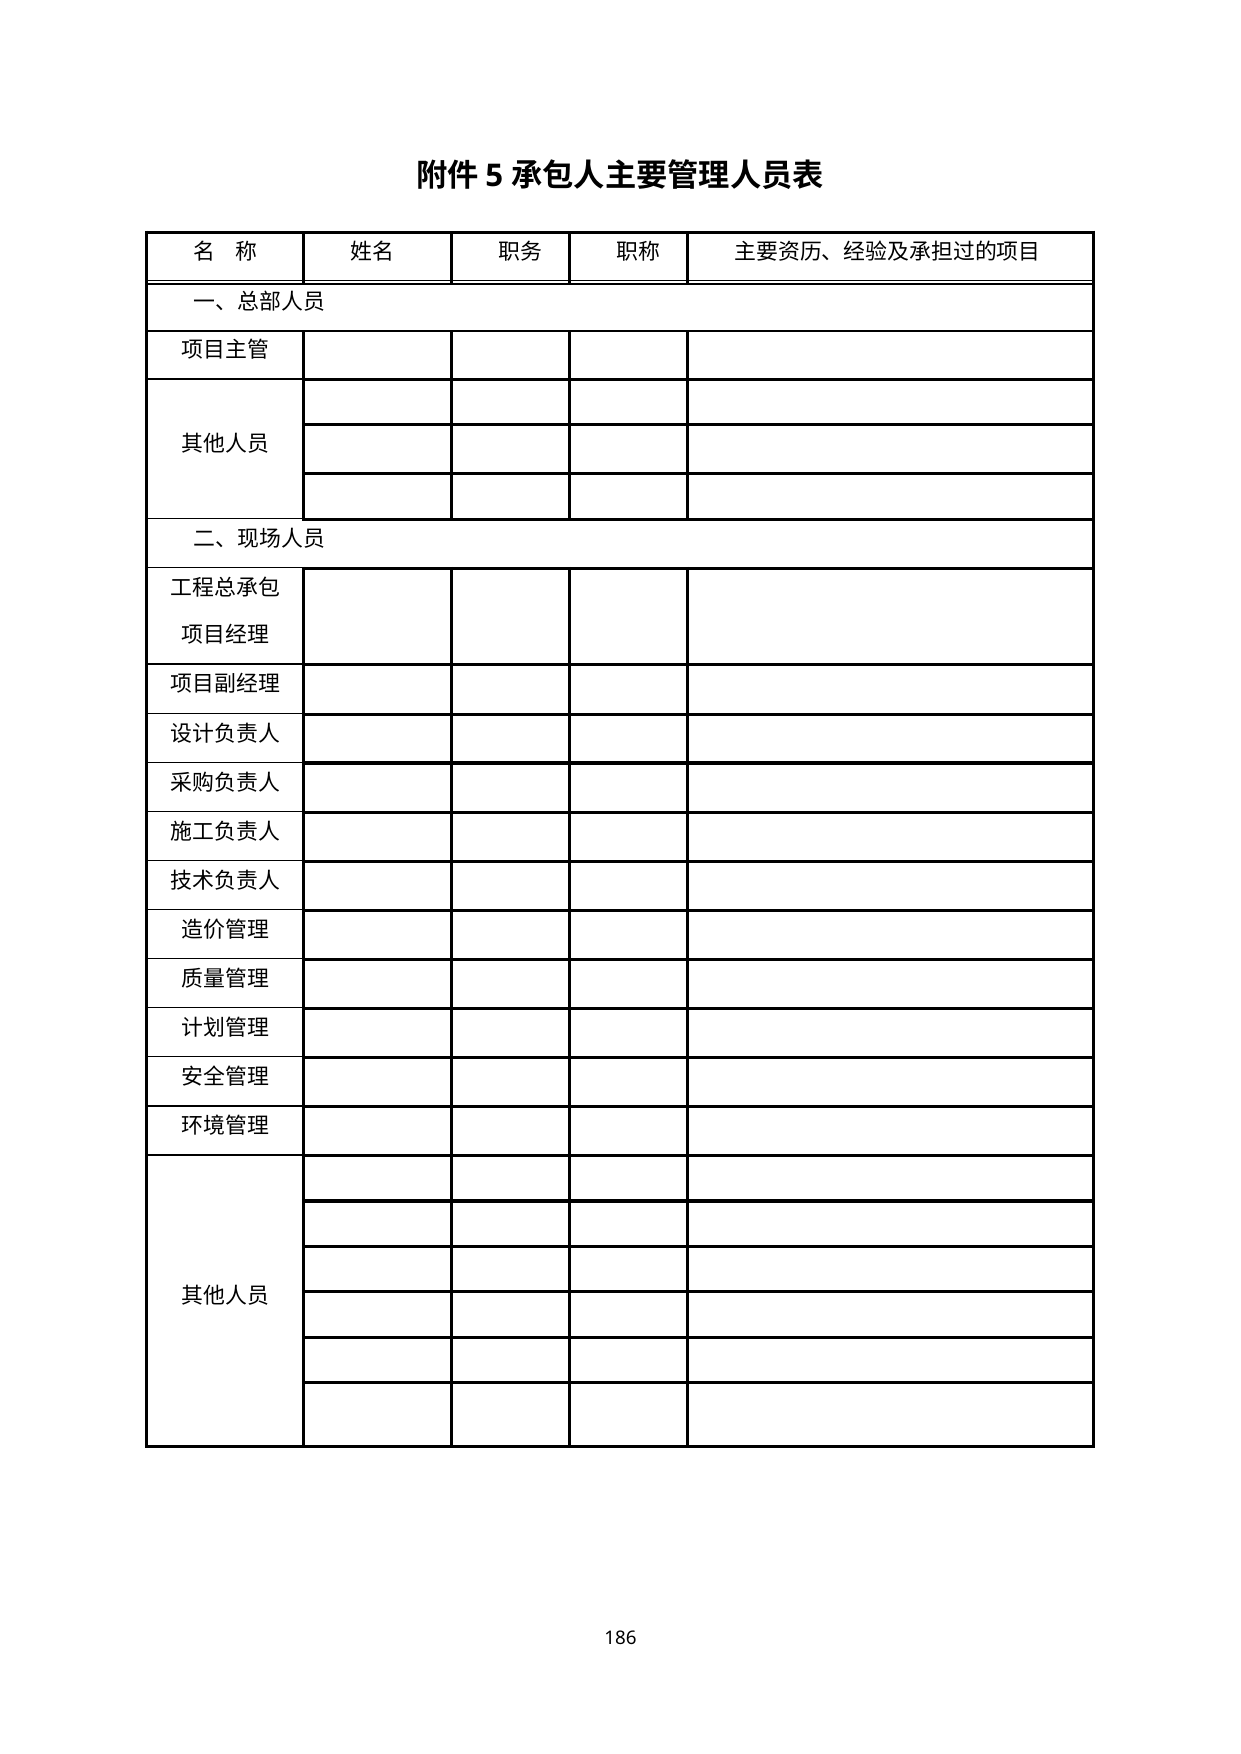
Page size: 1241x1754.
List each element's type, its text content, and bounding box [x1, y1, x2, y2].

table_cell [571, 1010, 686, 1056]
table_cell [571, 1059, 686, 1105]
table_cell [571, 666, 686, 712]
table_cell 一、总部人员 [148, 285, 1092, 330]
table_cell [689, 332, 1092, 378]
table_cell [689, 426, 1092, 472]
table_cell [305, 475, 450, 518]
table_cell [305, 716, 450, 761]
table_cell [453, 1384, 568, 1445]
table_cell [689, 814, 1092, 859]
table_cell [453, 1339, 568, 1381]
table_cell [689, 1108, 1092, 1154]
table_cell 计划管理 [148, 1008, 302, 1056]
table_header 职称 [571, 234, 686, 280]
table_cell [571, 814, 686, 859]
table_cell 其他人员 [148, 423, 302, 472]
table_cell [571, 1293, 686, 1336]
table_cell [571, 426, 686, 472]
table_cell [453, 961, 568, 1007]
table_cell [689, 716, 1092, 761]
table_cell [453, 912, 568, 958]
table_cell [689, 961, 1092, 1007]
table_cell [571, 863, 686, 909]
table_cell [453, 765, 568, 811]
table_cell 造价管理 [148, 910, 302, 958]
table_cell [571, 381, 686, 423]
table_cell [305, 814, 450, 859]
table_cell [305, 381, 450, 423]
table_header 主要资历、经验及承担过的项目 [689, 234, 1092, 280]
table_cell [571, 912, 686, 958]
table_cell [689, 1384, 1092, 1445]
table_cell [453, 1293, 568, 1336]
table_cell [305, 1339, 450, 1381]
table_cell [453, 1157, 568, 1199]
table_cell [305, 1384, 450, 1445]
table_cell [571, 716, 686, 761]
table_cell [689, 1248, 1092, 1290]
table_cell 技术负责人 [148, 861, 302, 909]
table_cell [689, 666, 1092, 712]
table_header 职务 [453, 234, 568, 280]
table_cell [305, 332, 450, 378]
table_cell [148, 472, 302, 518]
table_cell [571, 332, 686, 378]
table_cell [571, 1108, 686, 1154]
table_cell 施工负责人 [148, 812, 302, 859]
table_cell 设计负责人 [148, 714, 302, 761]
table_cell [305, 1108, 450, 1154]
table_cell [453, 332, 568, 378]
table_cell [305, 1059, 450, 1105]
table_cell 项目副经理 [148, 665, 302, 712]
table_cell [305, 1293, 450, 1336]
table_cell [571, 765, 686, 811]
table_cell 采购负责人 [148, 763, 302, 811]
table_cell [689, 765, 1092, 811]
table_cell [689, 1157, 1092, 1199]
table_cell [571, 1157, 686, 1199]
table_cell [305, 1010, 450, 1056]
table_cell [689, 381, 1092, 423]
table_cell [305, 666, 450, 712]
table_cell [689, 863, 1092, 909]
table_cell [305, 1203, 450, 1245]
table_cell [305, 765, 450, 811]
table_cell [453, 1010, 568, 1056]
table_cell [689, 1059, 1092, 1105]
table_cell [453, 426, 568, 472]
table_cell [453, 716, 568, 761]
list 附件5 承包人主要管理人员表 [187, 150, 1053, 195]
table_cell [453, 863, 568, 909]
table_cell [689, 1010, 1092, 1056]
table_cell [571, 961, 686, 1007]
table_header 名 称 [148, 234, 302, 280]
table_cell 质量管理 [148, 959, 302, 1007]
table_cell [571, 570, 686, 663]
table_cell [305, 912, 450, 958]
table_cell [571, 1339, 686, 1381]
table_cell [453, 1203, 568, 1245]
table_cell [689, 1293, 1092, 1336]
table_cell [305, 961, 450, 1007]
table_cell [305, 570, 450, 663]
table_cell [453, 381, 568, 423]
table_cell [689, 570, 1092, 663]
table_cell [305, 863, 450, 909]
table_cell [453, 475, 568, 518]
table_cell 环境管理 [148, 1107, 302, 1154]
table_cell [689, 1203, 1092, 1245]
table_cell 二、现场人员 [148, 519, 1092, 567]
table_cell [453, 1059, 568, 1105]
table_cell [571, 1203, 686, 1245]
table_header 姓名 [305, 234, 450, 280]
table_cell 安全管理 [148, 1057, 302, 1105]
table_cell [305, 1248, 450, 1290]
table_cell [571, 475, 686, 518]
table_cell [571, 1384, 686, 1445]
table_cell [453, 814, 568, 859]
table_cell [305, 1157, 450, 1199]
table_cell [571, 1248, 686, 1290]
table_cell [453, 1248, 568, 1290]
table_cell [689, 912, 1092, 958]
table_cell 项目主管 [148, 332, 302, 378]
table_cell [148, 380, 302, 423]
table_cell [453, 1108, 568, 1154]
table_cell 工程总承包 项目经理 [148, 568, 302, 663]
table_cell [689, 1339, 1092, 1381]
table_cell [305, 426, 450, 472]
table_cell 其他人员 [148, 1156, 302, 1445]
table_cell [689, 475, 1092, 518]
table_cell [453, 666, 568, 712]
table_cell [453, 570, 568, 663]
